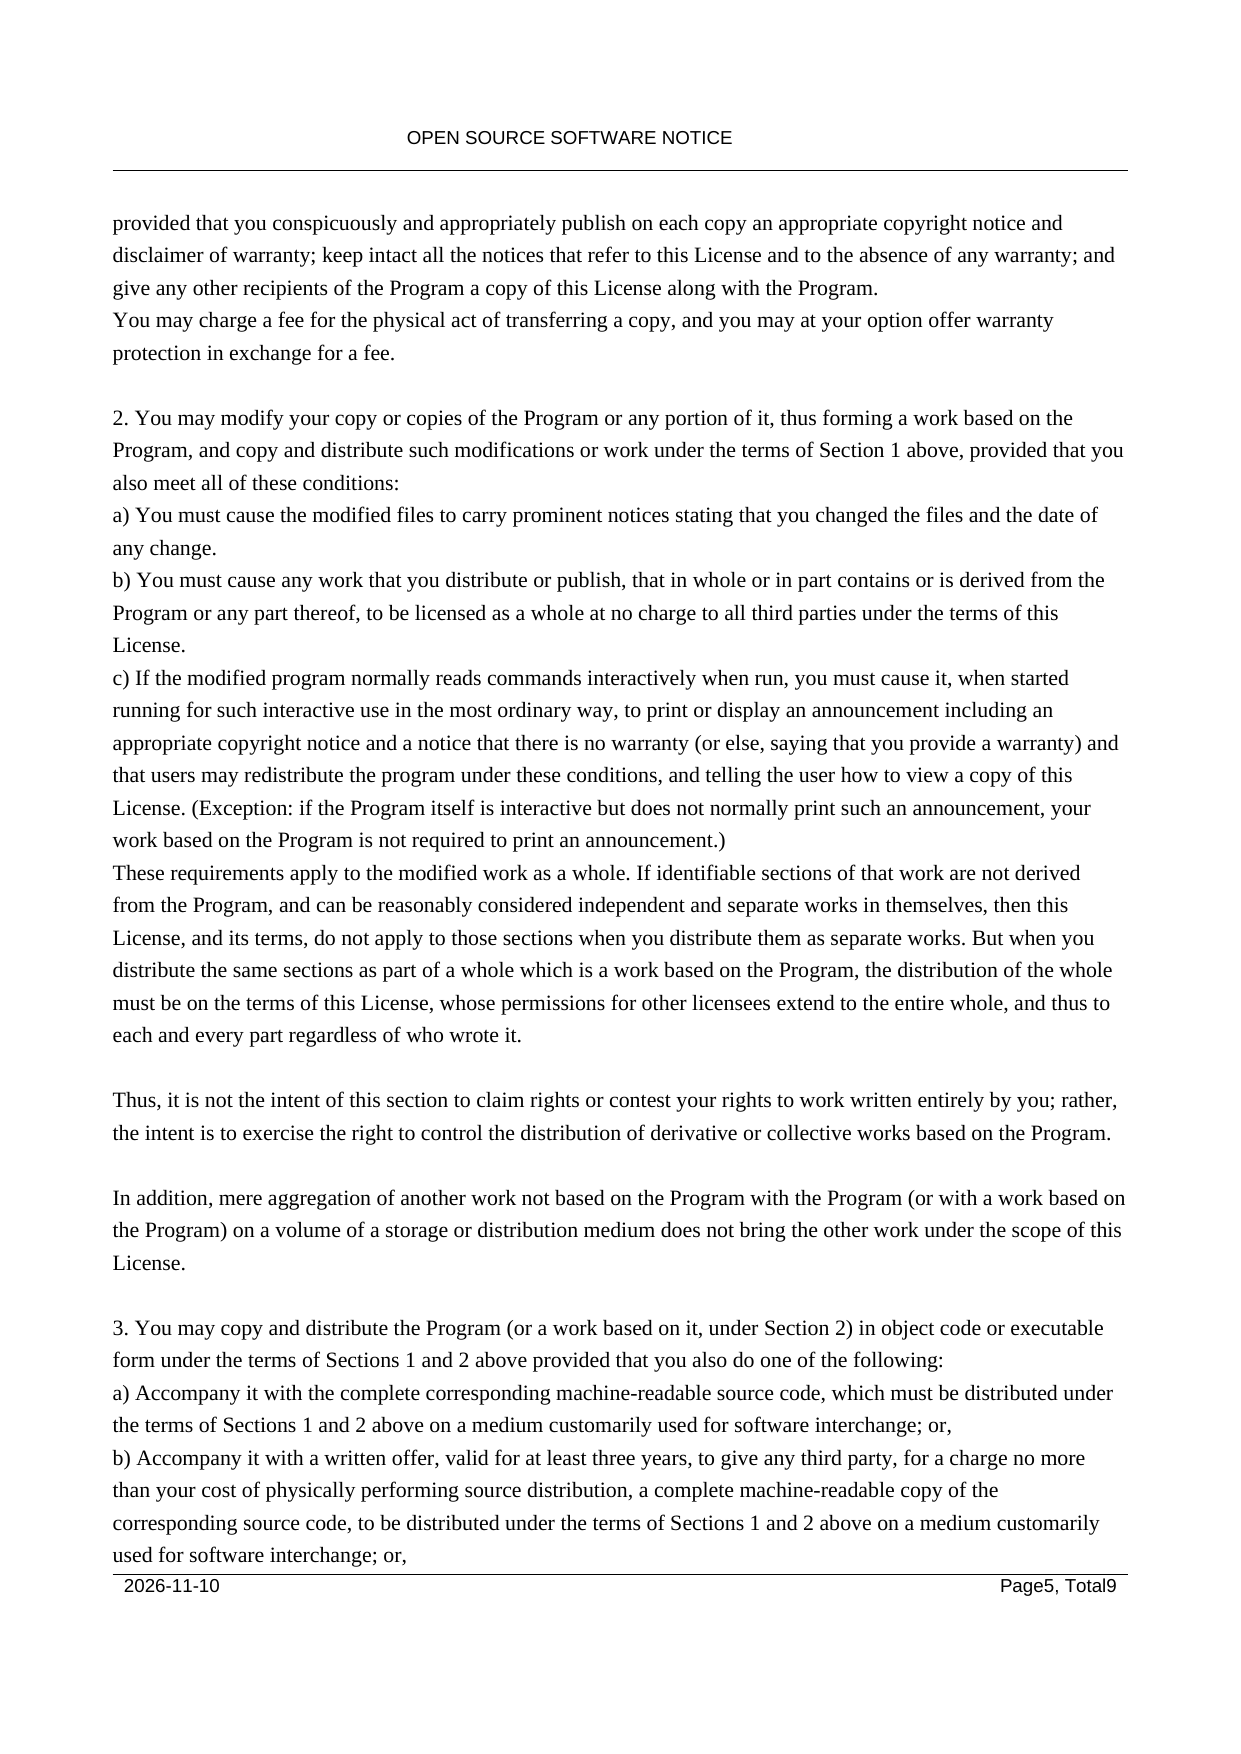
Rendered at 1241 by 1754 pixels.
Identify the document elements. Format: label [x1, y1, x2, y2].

text [112, 206, 1128, 1571]
